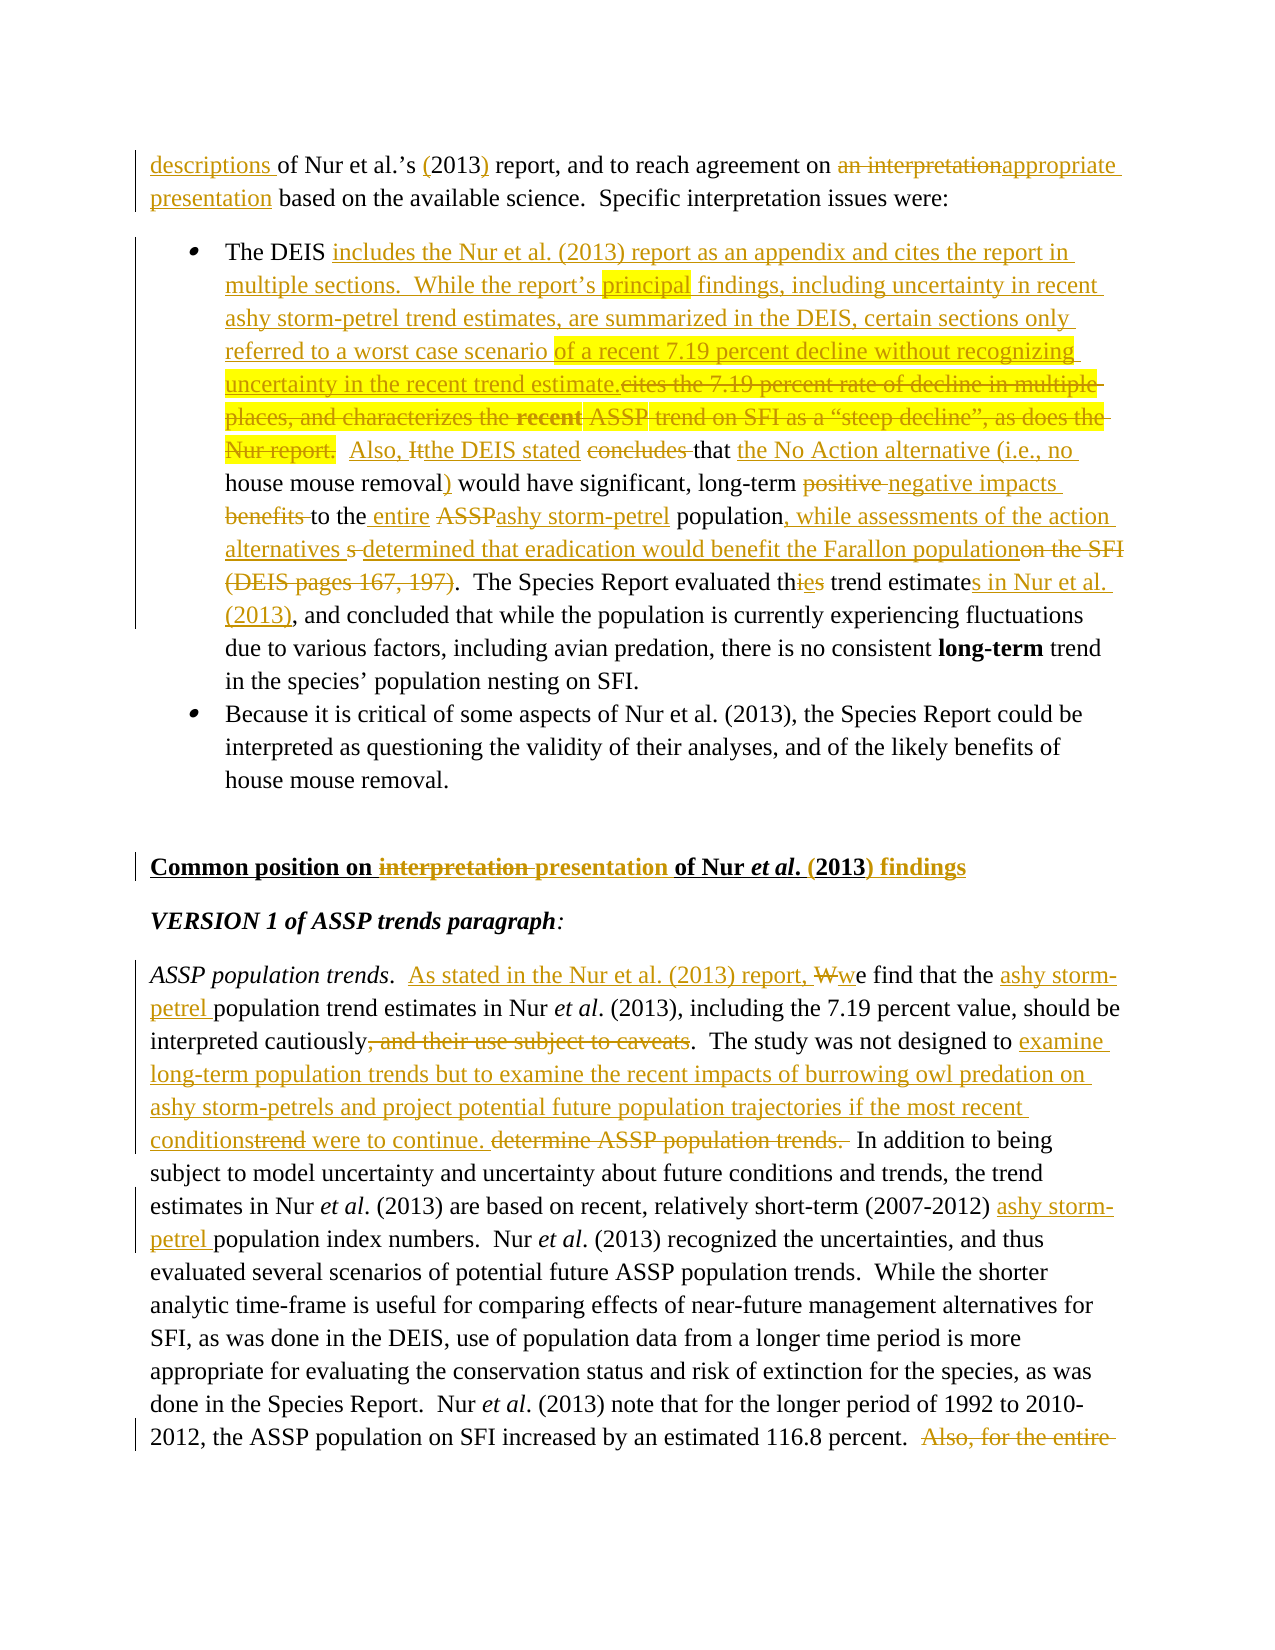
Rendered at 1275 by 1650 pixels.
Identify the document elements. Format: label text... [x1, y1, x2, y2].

list The DEIS that house mouse removal would have significant, long-term to the population. The Species Report evaluated th trend estimate, and concluded that while the population is currently experiencing fluctuations due to various factors, including avian predation, there is no consistent long-term trend in the species’ population nesting on SFI. [187, 237, 1125, 695]
text VERSION 1 of ASSP trends paragraph: [150, 906, 1125, 935]
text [150, 960, 1125, 1451]
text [150, 150, 1125, 212]
list Because it is critical of some aspects of Nur et al. (2013), the Species Report could be interpreted as questioning the validity of their analyses, and of the likely benefits of house mouse removal. [187, 699, 1125, 794]
text Common position on of Nur et al. 2013 [150, 852, 1125, 881]
